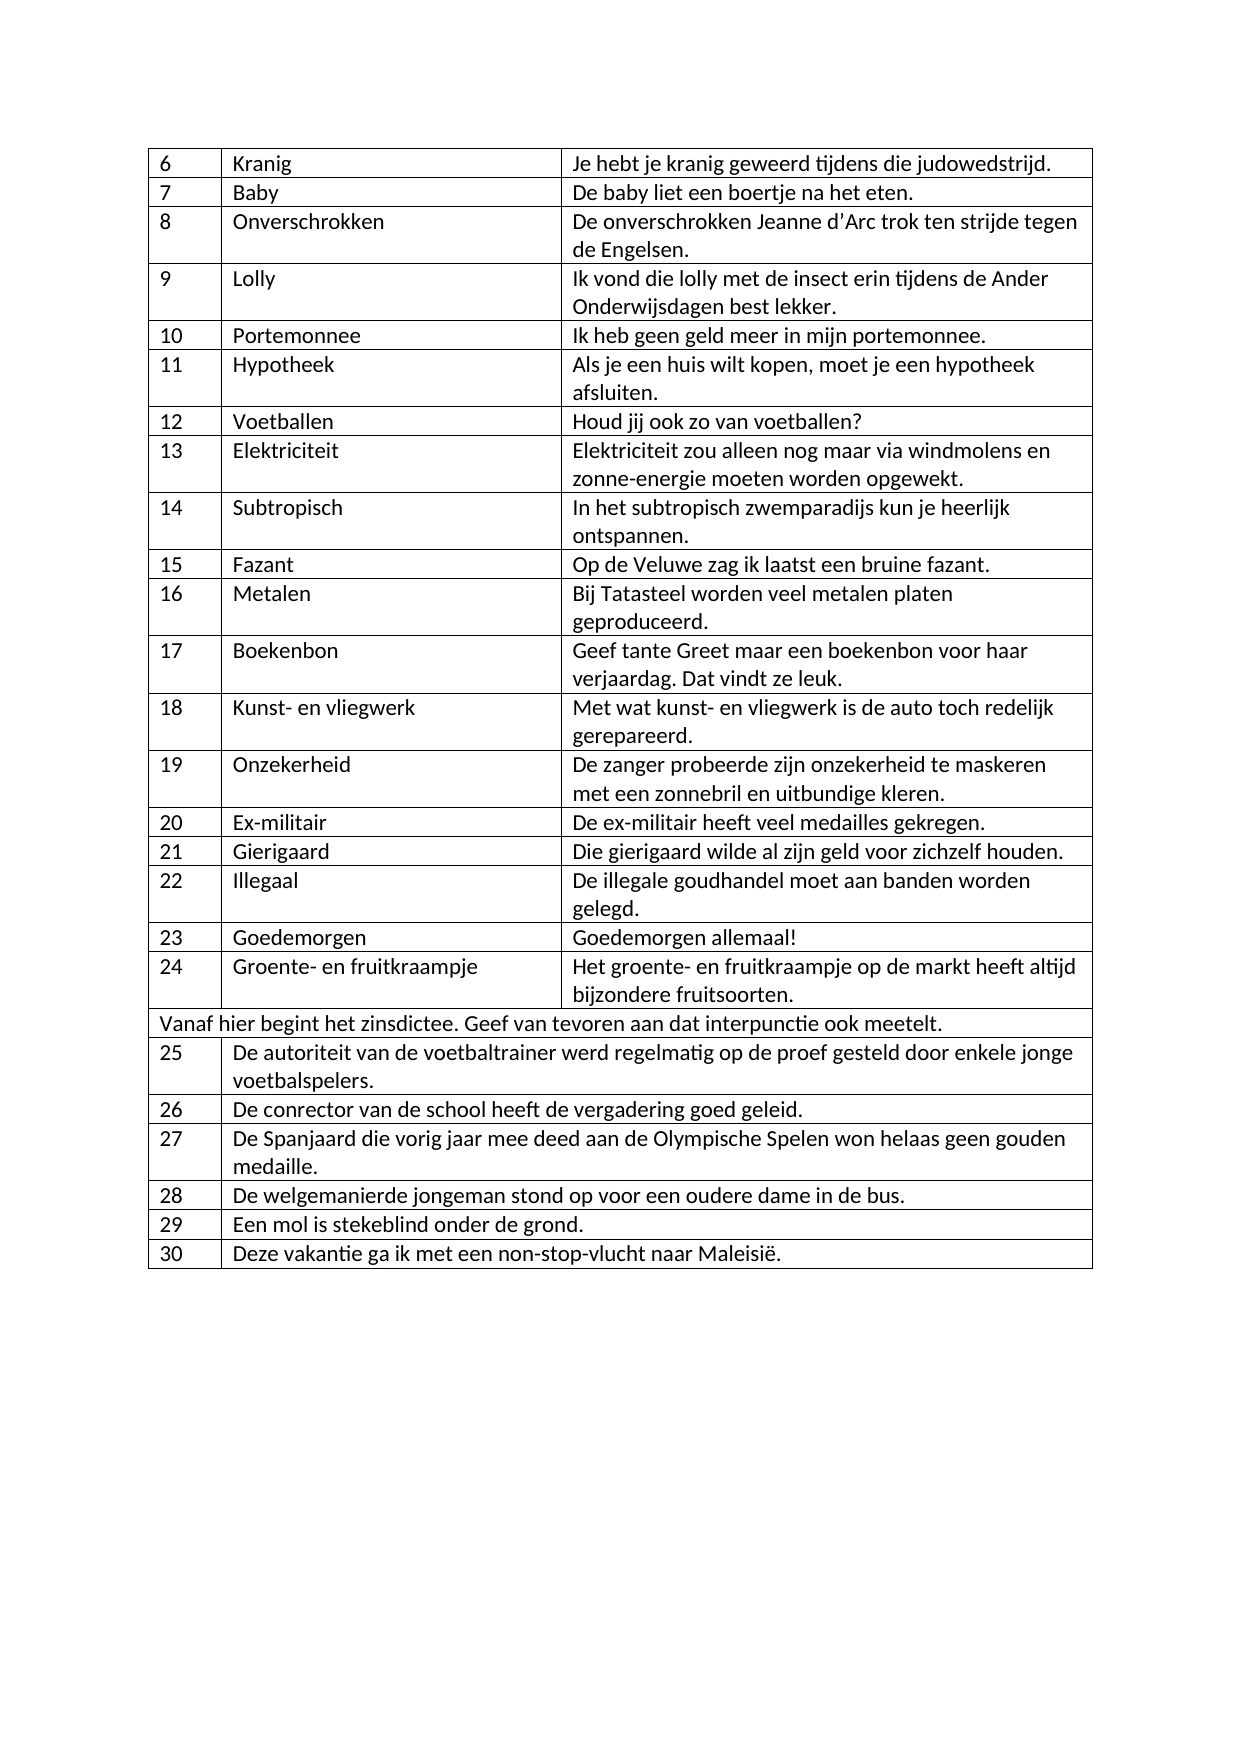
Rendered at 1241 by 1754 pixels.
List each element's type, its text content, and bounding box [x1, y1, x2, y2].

table_cell Groente- en fruitkraampje [222, 952, 561, 1008]
table_cell 6 [149, 149, 221, 177]
table_cell 14 [149, 493, 221, 549]
table_cell Voetballen [222, 407, 561, 435]
table_cell 12 [149, 407, 221, 435]
table_cell Baby [222, 178, 561, 206]
table_cell Ik heb geen geld meer in mijn portemonnee. [562, 321, 1092, 349]
table_cell Het groente- en fruitkraampje op de markt heeft altijd bijzondere fruitsoorten. [562, 952, 1092, 1008]
table_cell De autoriteit van de voetbaltrainer werd regelmatig op de proef gesteld door enkele jonge voetbalspelers. [222, 1038, 1092, 1094]
table_cell Illegaal [222, 866, 561, 922]
table_cell De baby liet een boertje na het eten. [562, 178, 1092, 206]
table_cell 25 [149, 1038, 221, 1094]
table_cell 16 [149, 579, 221, 635]
table_cell De illegale goudhandel moet aan banden worden gelegd. [562, 866, 1092, 922]
table_cell Goedemorgen [222, 923, 561, 951]
table_cell Elektriciteit zou alleen nog maar via windmolens en zonne-energie moeten worden opgewekt. [562, 436, 1092, 492]
table_cell 23 [149, 923, 221, 951]
table_cell 17 [149, 636, 221, 692]
table_cell Boekenbon [222, 636, 561, 692]
table_cell Ik vond die lolly met de insect erin tijdens de Ander Onderwijsdagen best lekker. [562, 264, 1092, 320]
table_cell Subtropisch [222, 493, 561, 549]
table_cell Als je een huis wilt kopen, moet je een hypotheek afsluiten. [562, 350, 1092, 406]
table_cell Onzekerheid [222, 751, 561, 807]
table_cell 28 [149, 1181, 221, 1209]
table_cell 27 [149, 1124, 221, 1180]
table_cell 8 [149, 207, 221, 263]
table_cell 19 [149, 751, 221, 807]
table_cell De welgemanierde jongeman stond op voor een oudere dame in de bus. [222, 1181, 1092, 1209]
table_cell 30 [149, 1240, 221, 1267]
table_cell Je hebt je kranig geweerd tijdens die judowedstrijd. [562, 149, 1092, 177]
table_cell 13 [149, 436, 221, 492]
table_cell Kunst- en vliegwerk [222, 694, 561, 749]
table_cell 20 [149, 808, 221, 836]
table_cell Fazant [222, 550, 561, 578]
table_cell 9 [149, 264, 221, 320]
table_cell Kranig [222, 149, 561, 177]
table_cell 21 [149, 837, 221, 865]
table_cell Deze vakantie ga ik met een non-stop-vlucht naar Maleisië. [222, 1240, 1092, 1267]
table_cell Een mol is stekeblind onder de grond. [222, 1210, 1092, 1238]
table_cell De Spanjaard die vorig jaar mee deed aan de Olympische Spelen won helaas geen gouden medaille. [222, 1124, 1092, 1180]
table_cell Houd jij ook zo van voetballen? [562, 407, 1092, 435]
table_cell Geef tante Greet maar een boekenbon voor haar verjaardag. Dat vindt ze leuk. [562, 636, 1092, 692]
table_cell Portemonnee [222, 321, 561, 349]
table_cell Op de Veluwe zag ik laatst een bruine fazant. [562, 550, 1092, 578]
table_cell Lolly [222, 264, 561, 320]
table_cell Vanaf hier begint het zinsdictee. Geef van tevoren aan dat interpunctie ook meetelt. [149, 1009, 1092, 1037]
table_cell De onverschrokken Jeanne d’Arc trok ten strijde tegen de Engelsen. [562, 207, 1092, 263]
table_cell De ex-militair heeft veel medailles gekregen. [562, 808, 1092, 836]
table_cell Die gierigaard wilde al zijn geld voor zichzelf houden. [562, 837, 1092, 865]
table_cell De conrector van de school heeft de vergadering goed geleid. [222, 1095, 1092, 1123]
table_cell 26 [149, 1095, 221, 1123]
table_cell Bij Tatasteel worden veel metalen platen geproduceerd. [562, 579, 1092, 635]
table_cell Goedemorgen allemaal! [562, 923, 1092, 951]
table_cell Met wat kunst- en vliegwerk is de auto toch redelijk gerepareerd. [562, 694, 1092, 749]
table_cell Metalen [222, 579, 561, 635]
table_cell Ex-militair [222, 808, 561, 836]
table_cell 29 [149, 1210, 221, 1238]
table_cell 11 [149, 350, 221, 406]
table_cell 22 [149, 866, 221, 922]
table_cell Hypotheek [222, 350, 561, 406]
table_cell De zanger probeerde zijn onzekerheid te maskeren met een zonnebril en uitbundige kleren. [562, 751, 1092, 807]
table_cell Elektriciteit [222, 436, 561, 492]
table_cell Gierigaard [222, 837, 561, 865]
table_cell 15 [149, 550, 221, 578]
table_cell 24 [149, 952, 221, 1008]
table_cell 18 [149, 694, 221, 749]
table_cell 7 [149, 178, 221, 206]
table_cell In het subtropisch zwemparadijs kun je heerlijk ontspannen. [562, 493, 1092, 549]
table_cell Onverschrokken [222, 207, 561, 263]
table_cell 10 [149, 321, 221, 349]
